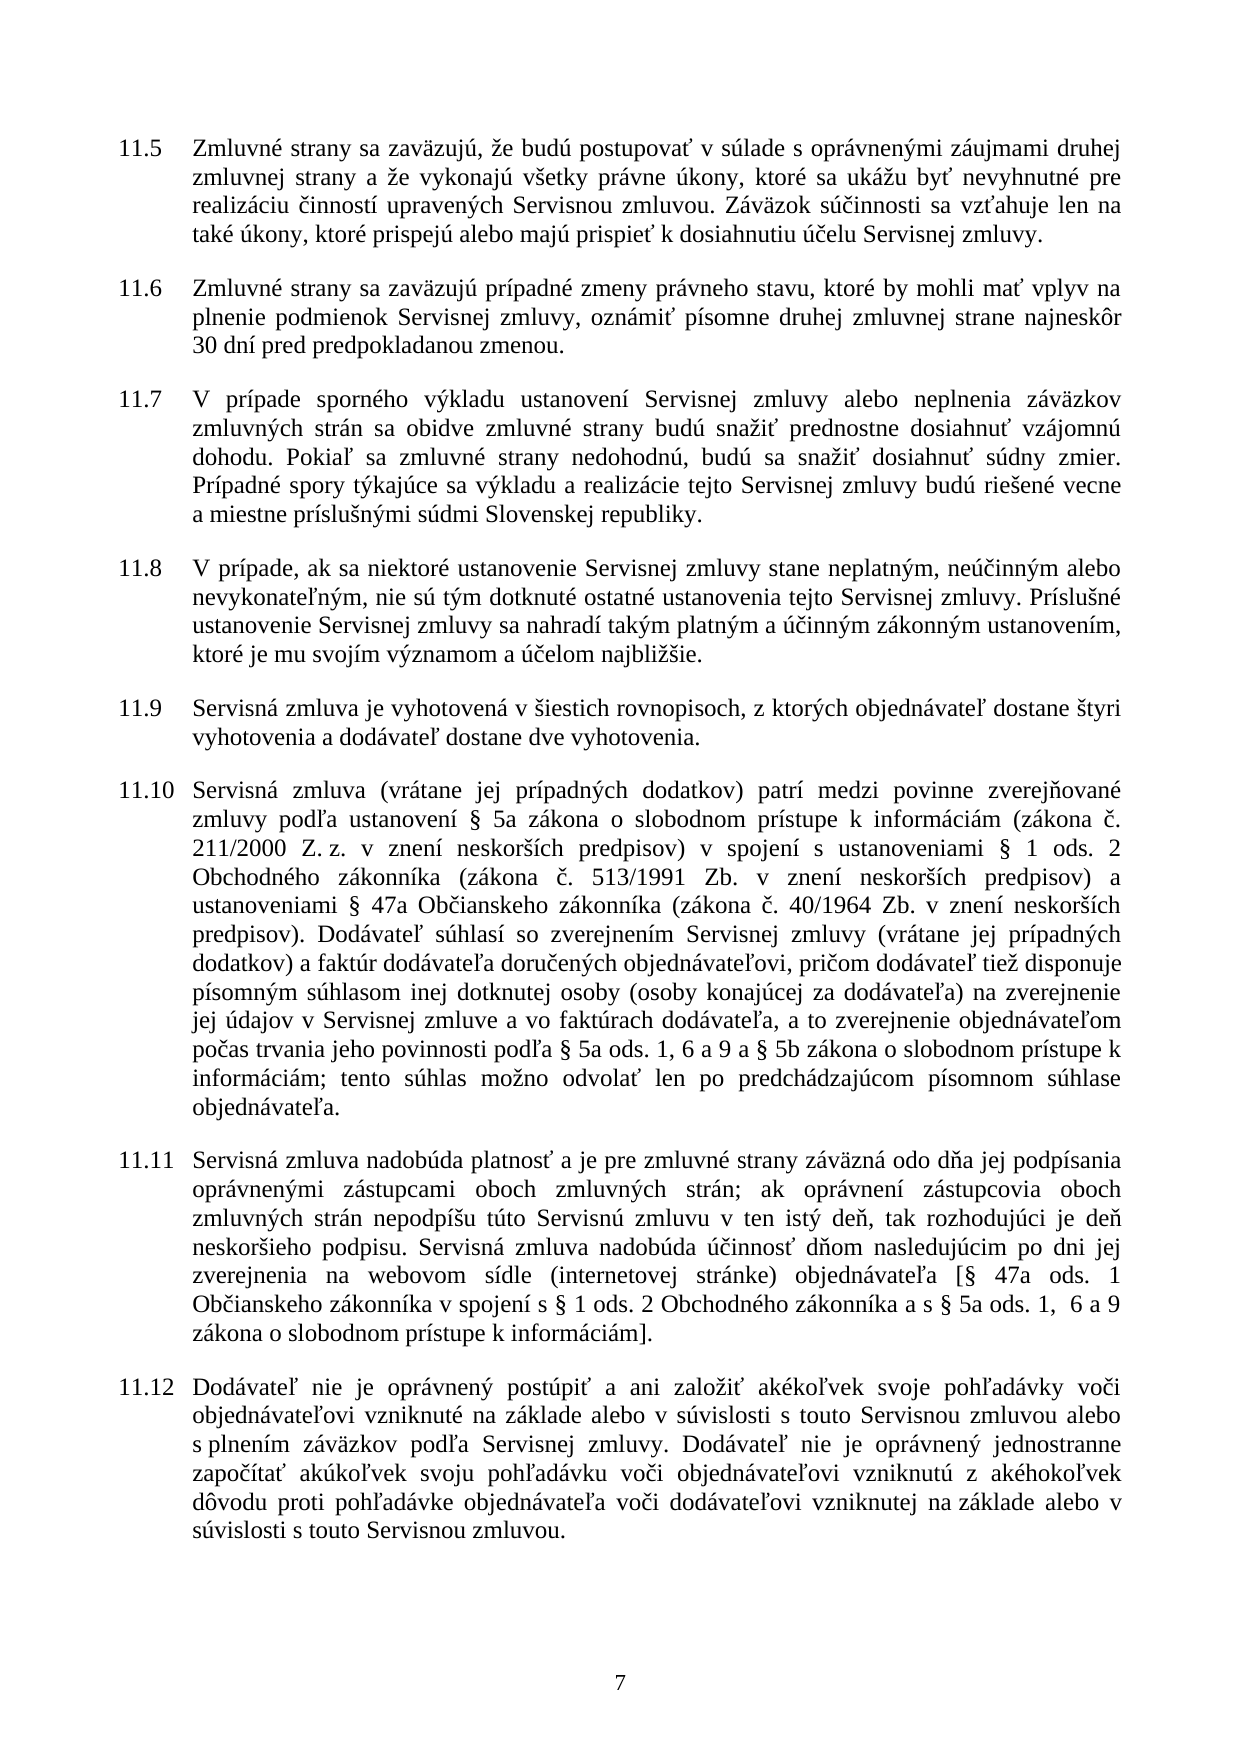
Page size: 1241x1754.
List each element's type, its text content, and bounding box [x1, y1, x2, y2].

list Servisná zmluva (vrátane jej prípadných dodatkov) patrí medzi povinne zverejňované zmluvy podľa ustanovení § 5a zákona o slobodnom prístupe k informáciám (zákona č. 211/2000 Z. z. v znení neskorších predpisov) v spojení s ustanoveniami § 1 ods. 2 Obchodného zákonníka (zákona č. 513/1991 Zb. v znení neskorších predpisov) a ustanoveniami § 47a Občianskeho zákonníka (zákona č. 40/1964 Zb. v znení neskorších predpisov). Dodávateľ súhlasí so zverejnením Servisnej zmluvy (vrátane jej prípadných dodatkov) a faktúr dodávateľa doručených objednávateľovi, pričom dodávateľ tiež disponuje písomným súhlasom inej dotknutej osoby (osoby konajúcej za dodávateľa) na zverejnenie jej údajov v Servisnej zmluve a vo faktúrach dodávateľa, a to zverejnenie objednávateľom počas trvania jeho povinnosti podľa § 5a ods. 1, 6 a 9 a § 5b zákona o slobodnom prístupe k informáciám; tento súhlas možno odvolať len po predchádzajúcom písomnom súhlase objednávateľa. [118, 775, 1122, 1120]
list V prípade sporného výkladu ustanovení Servisnej zmluvy alebo neplnenia záväzkov zmluvných strán sa obidve zmluvné strany budú snažiť prednostne dosiahnuť vzájomnú dohodu. Pokiaľ sa zmluvné strany nedohodnú, budú sa snažiť dosiahnuť súdny zmier. Prípadné spory týkajúce sa výkladu a realizácie tejto Servisnej zmluvy budú riešené vecne a miestne príslušnými súdmi Slovenskej republiky. [118, 384, 1122, 528]
list Zmluvné strany sa zaväzujú prípadné zmeny právneho stavu, ktoré by mohli mať vplyv na plnenie podmienok Servisnej zmluvy, oznámiť písomne druhej zmluvnej strane najneskôr 30 dní pred predpokladanou zmenou. [118, 273, 1122, 359]
list Zmluvné strany sa zaväzujú, že budú postupovať v súlade s oprávnenými záujmami druhej zmluvnej strany a že vykonajú všetky právne úkony, ktoré sa ukážu byť nevyhnutné pre realizáciu činností upravených Servisnou zmluvou. Záväzok súčinnosti sa vzťahuje len na také úkony, ktoré prispejú alebo majú prispieť k dosiahnutiu účelu Servisnej zmluvy. [118, 133, 1122, 248]
list Servisná zmluva nadobúda platnosť a je pre zmluvné strany záväzná odo dňa jej podpísania oprávnenými zástupcami oboch zmluvných strán; ak oprávnení zástupcovia oboch zmluvných strán nepodpíšu túto Servisnú zmluvu v ten istý deň, tak rozhodujúci je deň neskoršieho podpisu. Servisná zmluva nadobúda účinnosť dňom nasledujúcim po dni jej zverejnenia na webovom sídle (internetovej stránke) objednávateľa [§ 47a ods. 1 Občianskeho zákonníka v spojení s § 1 ods. 2 Obchodného zákonníka a s § 5a ods. 1, 6 a 9 zákona o slobodnom prístupe k informáciám]. [118, 1145, 1122, 1347]
list V prípade, ak sa niektoré ustanovenie Servisnej zmluvy stane neplatným, neúčinným alebo nevykonateľným, nie sú tým dotknuté ostatné ustanovenia tejto Servisnej zmluvy. Príslušné ustanovenie Servisnej zmluvy sa nahradí takým platným a účinným zákonným ustanovením, ktoré je mu svojím významom a účelom najbližšie. [118, 553, 1122, 668]
list Dodávateľ nie je oprávnený postúpiť a ani založiť akékoľvek svoje pohľadávky voči objednávateľovi vzniknuté na základe alebo v súvislosti s touto Servisnou zmluvou alebo s plnením záväzkov podľa Servisnej zmluvy. Dodávateľ nie je oprávnený jednostranne započítať akúkoľvek svoju pohľadávku voči objednávateľovi vzniknutú z akéhokoľvek dôvodu proti pohľadávke objednávateľa voči dodávateľovi vzniknutej na základe alebo v súvislosti s touto Servisnou zmluvou. [118, 1372, 1122, 1544]
list Servisná zmluva je vyhotovená v šiestich rovnopisoch, z ktorých objednávateľ dostane štyri vyhotovenia a dodávateľ dostane dve vyhotovenia. [118, 693, 1122, 750]
